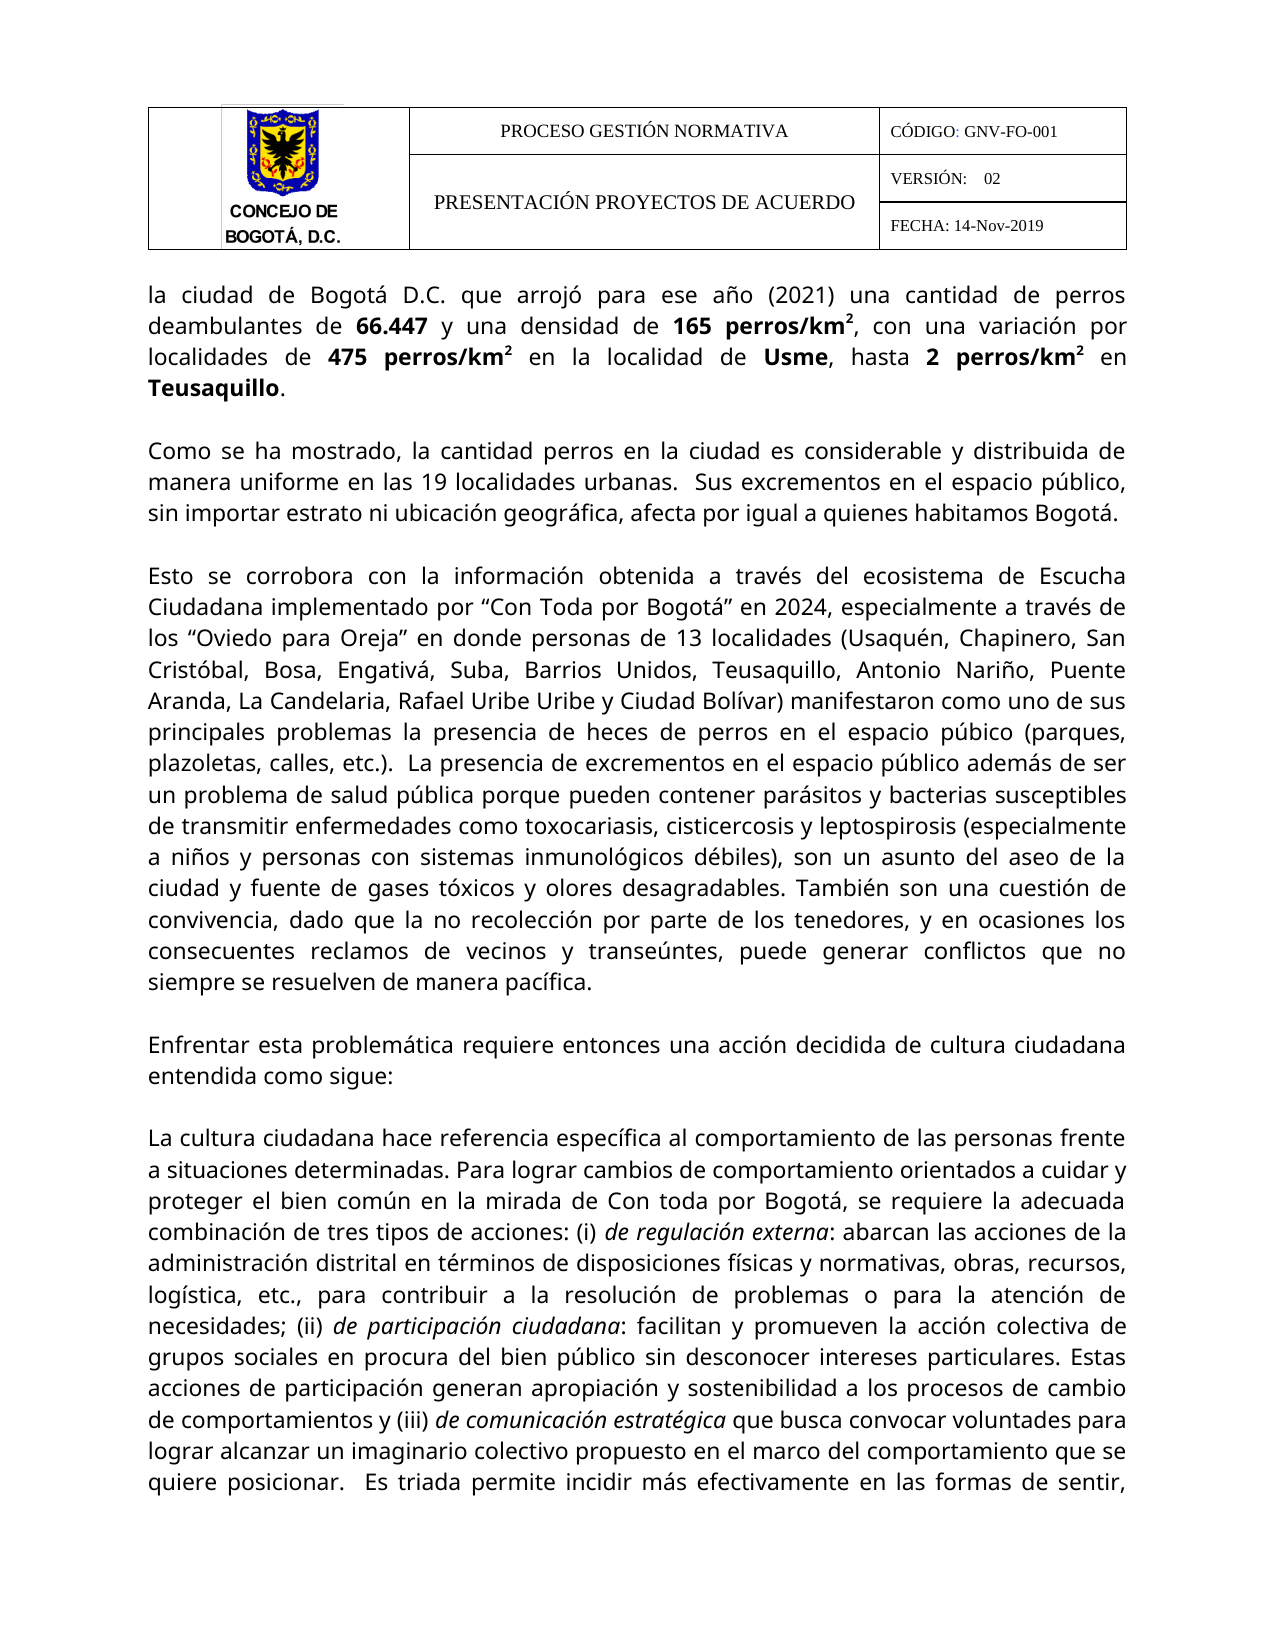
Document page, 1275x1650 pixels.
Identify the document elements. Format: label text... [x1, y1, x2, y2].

text Esto se corrobora con la información obtenida a través del ecosistema de Escucha Ciudadana implementado por “Con Toda por Bogotá” en 2024, especialmente a través de los “Oviedo para Oreja” en donde personas de 13 localidades (Usaquén, Chapinero, San Cristóbal, Bosa, Engativá, Suba, Barrios Unidos, Teusaquillo, Antonio Nariño, Puente Aranda, La Candelaria, Rafael Uribe Uribe y Ciudad Bolívar) manifestaron como uno de sus principales problemas la presencia de heces de perros en el espacio púbico (parques, plazoletas, calles, etc.). La presencia de excrementos en el espacio público además de ser un problema de salud pública porque pueden contener parásitos y bacterias susceptibles de transmitir enfermedades como toxocariasis, cisticercosis y leptospirosis (especialmente a niños y personas con sistemas inmunológicos débiles), son un asunto del aseo de la ciudad y fuente de gases tóxicos y olores desagradables. También son una cuestión de convivencia, dado que la no recolección por parte de los tenedores, y en ocasiones los consecuentes reclamos de vecinos y transeúntes, puede generar conflictos que no siempre se resuelven de manera pacífica. [148, 560, 1127, 997]
picture [220, 108, 344, 249]
picture [220, 103, 344, 107]
text Como se ha mostrado, la cantidad perros en la ciudad es considerable y distribuida de manera uniforme en las 19 localidades urbanas. Sus excrementos en el espacio público, sin importar estrato ni ubicación geográfica, afecta por igual a quienes habitamos Bogotá. [148, 435, 1127, 528]
text Enfrentar esta problemática requiere entonces una acción decidida de cultura ciudadana entendida como sigue: [148, 1028, 1127, 1091]
